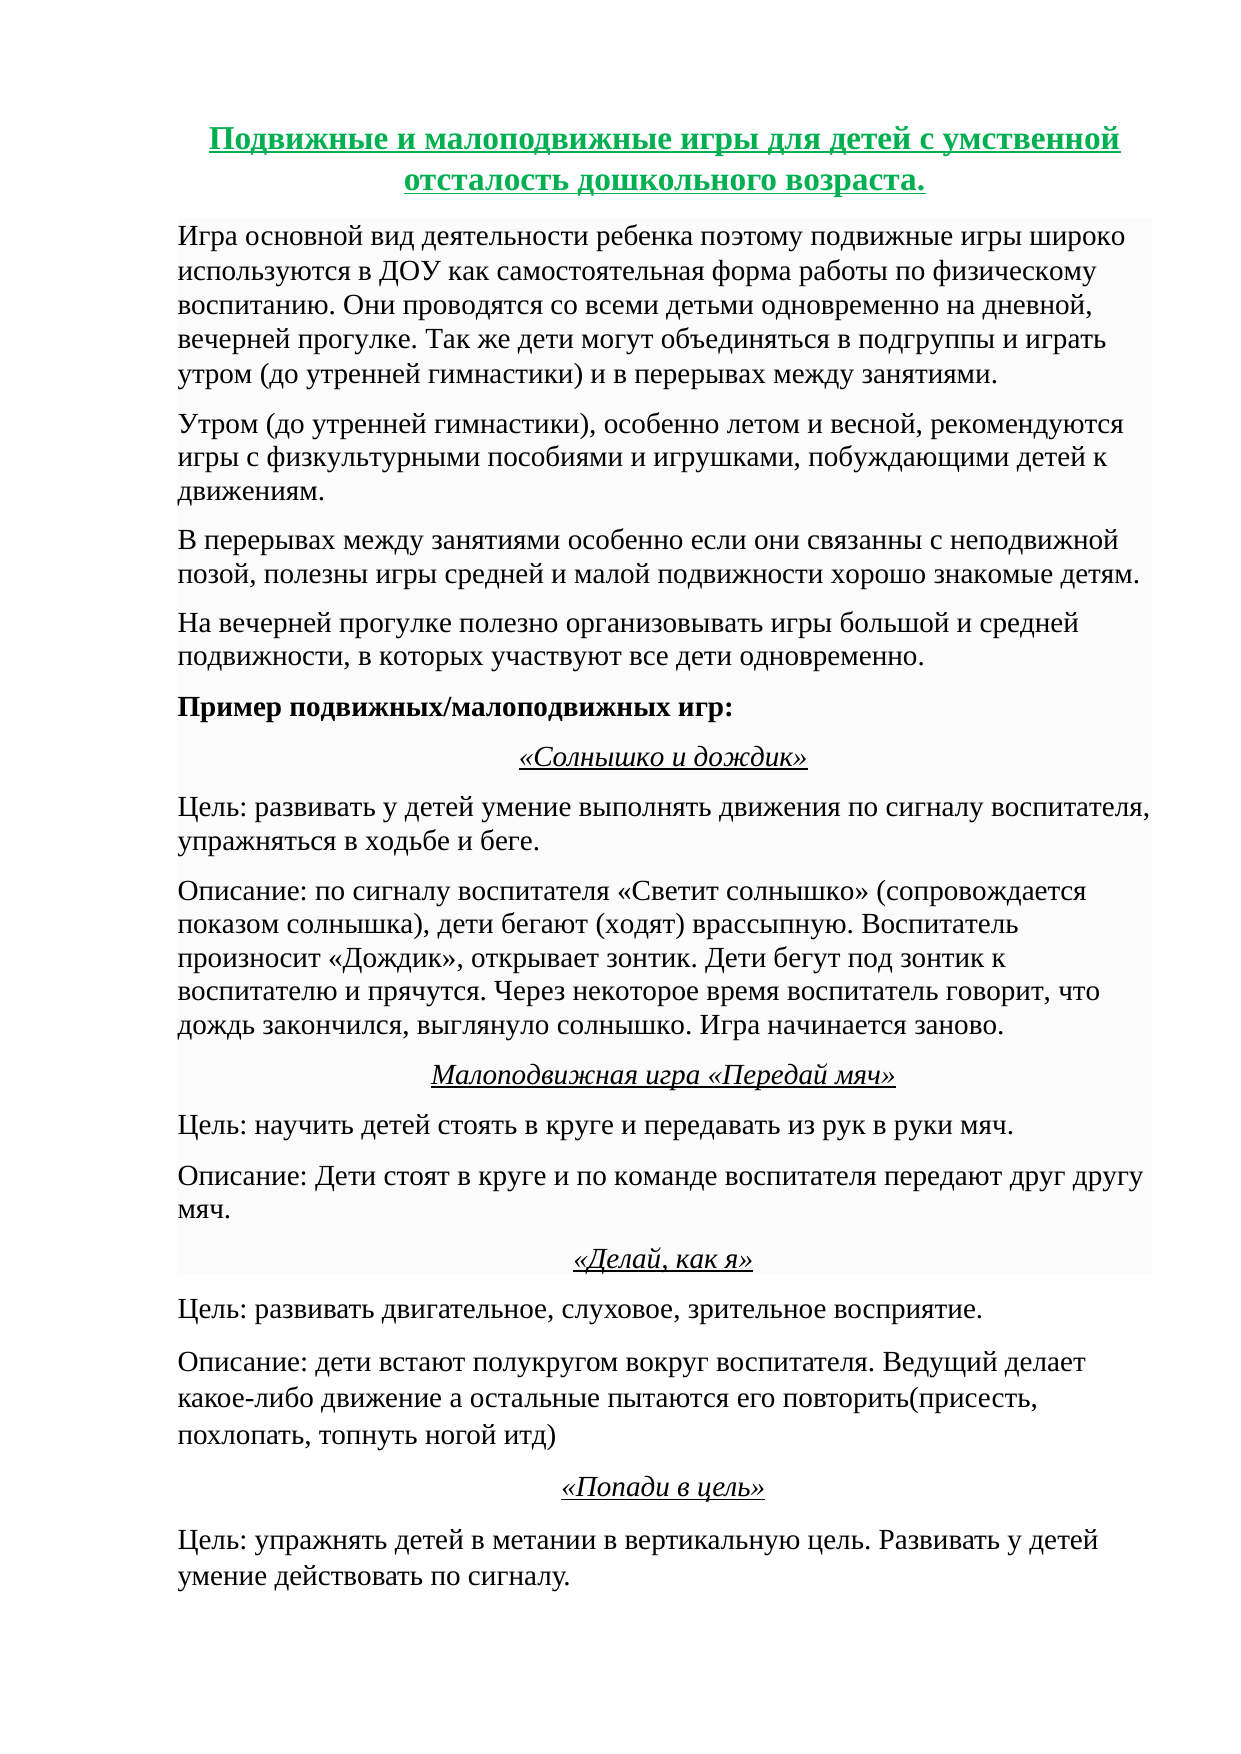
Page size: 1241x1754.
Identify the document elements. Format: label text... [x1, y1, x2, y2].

text Описание: дети встают полукругом вокруг воспитателя. Ведущий делает какое-либо движение а остальные пытаются его повторить(присесть, похлопать, топнуть ногой итд) [177, 1344, 1152, 1450]
text Подвижные и малоподвижные игры для детей с умственной отсталость дошкольного возраста. [177, 118, 1152, 198]
text Описание: Дети стоят в круге и по команде воспитателя передают друг другу мяч. [177, 1158, 1152, 1225]
text Цель: научить детей стоять в круге и передавать из рук в руки мяч. [177, 1107, 1152, 1141]
text Игра основной вид деятельности ребенка поэтому подвижные игры широко используются в ДОУ как самостоятельная форма работы по физическому воспитанию. Они проводятся со всеми детьми одновременно на дневной, вечерней прогулке. Так же дети могут объединяться в подгруппы и играть утром (до утренней гимнастики) и в перерывах между занятиями. [177, 217, 1152, 389]
text «Солнышко и дождик» [177, 739, 1152, 772]
text «Делай, как я» [177, 1241, 1152, 1275]
text В перерывах между занятиями особенно если они связанны с неподвижной позой, полезны игры средней и малой подвижности хорошо знакомые детям. [177, 522, 1152, 589]
text Цель: развивать у детей умение выполнять движения по сигналу воспитателя, упражняться в ходьбе и беге. [177, 789, 1152, 856]
text Утром (до утренней гимнастики), особенно летом и весной, рекомендуются игры с физкультурными пособиями и игрушками, побуждающими детей к движениям. [177, 406, 1152, 507]
text «Попади в цель» [177, 1469, 1152, 1503]
text Пример подвижных/малоподвижных игр: [177, 689, 1152, 722]
text Описание: по сигналу воспитателя «Светит солнышко» (сопровождается показом солнышка), дети бегают (ходят) врассыпную. Воспитатель произносит «Дождик», открывает зонтик. Дети бегут под зонтик к воспитателю и прячутся. Через некоторое время воспитатель говорит, что дождь закончился, выглянуло солнышко. Игра начинается заново. [177, 873, 1152, 1041]
text Цель: упражнять детей в метании в вертикальную цель. Развивать у детей умение действовать по сигналу. [177, 1522, 1152, 1592]
text На вечерней прогулке полезно организовывать игры большой и средней подвижности, в которых участвуют все дети одновременно. [177, 605, 1152, 672]
text Цель: развивать двигательное, слуховое, зрительное восприятие. [177, 1292, 1152, 1325]
text Малоподвижная игра «Передай мяч» [177, 1057, 1152, 1091]
